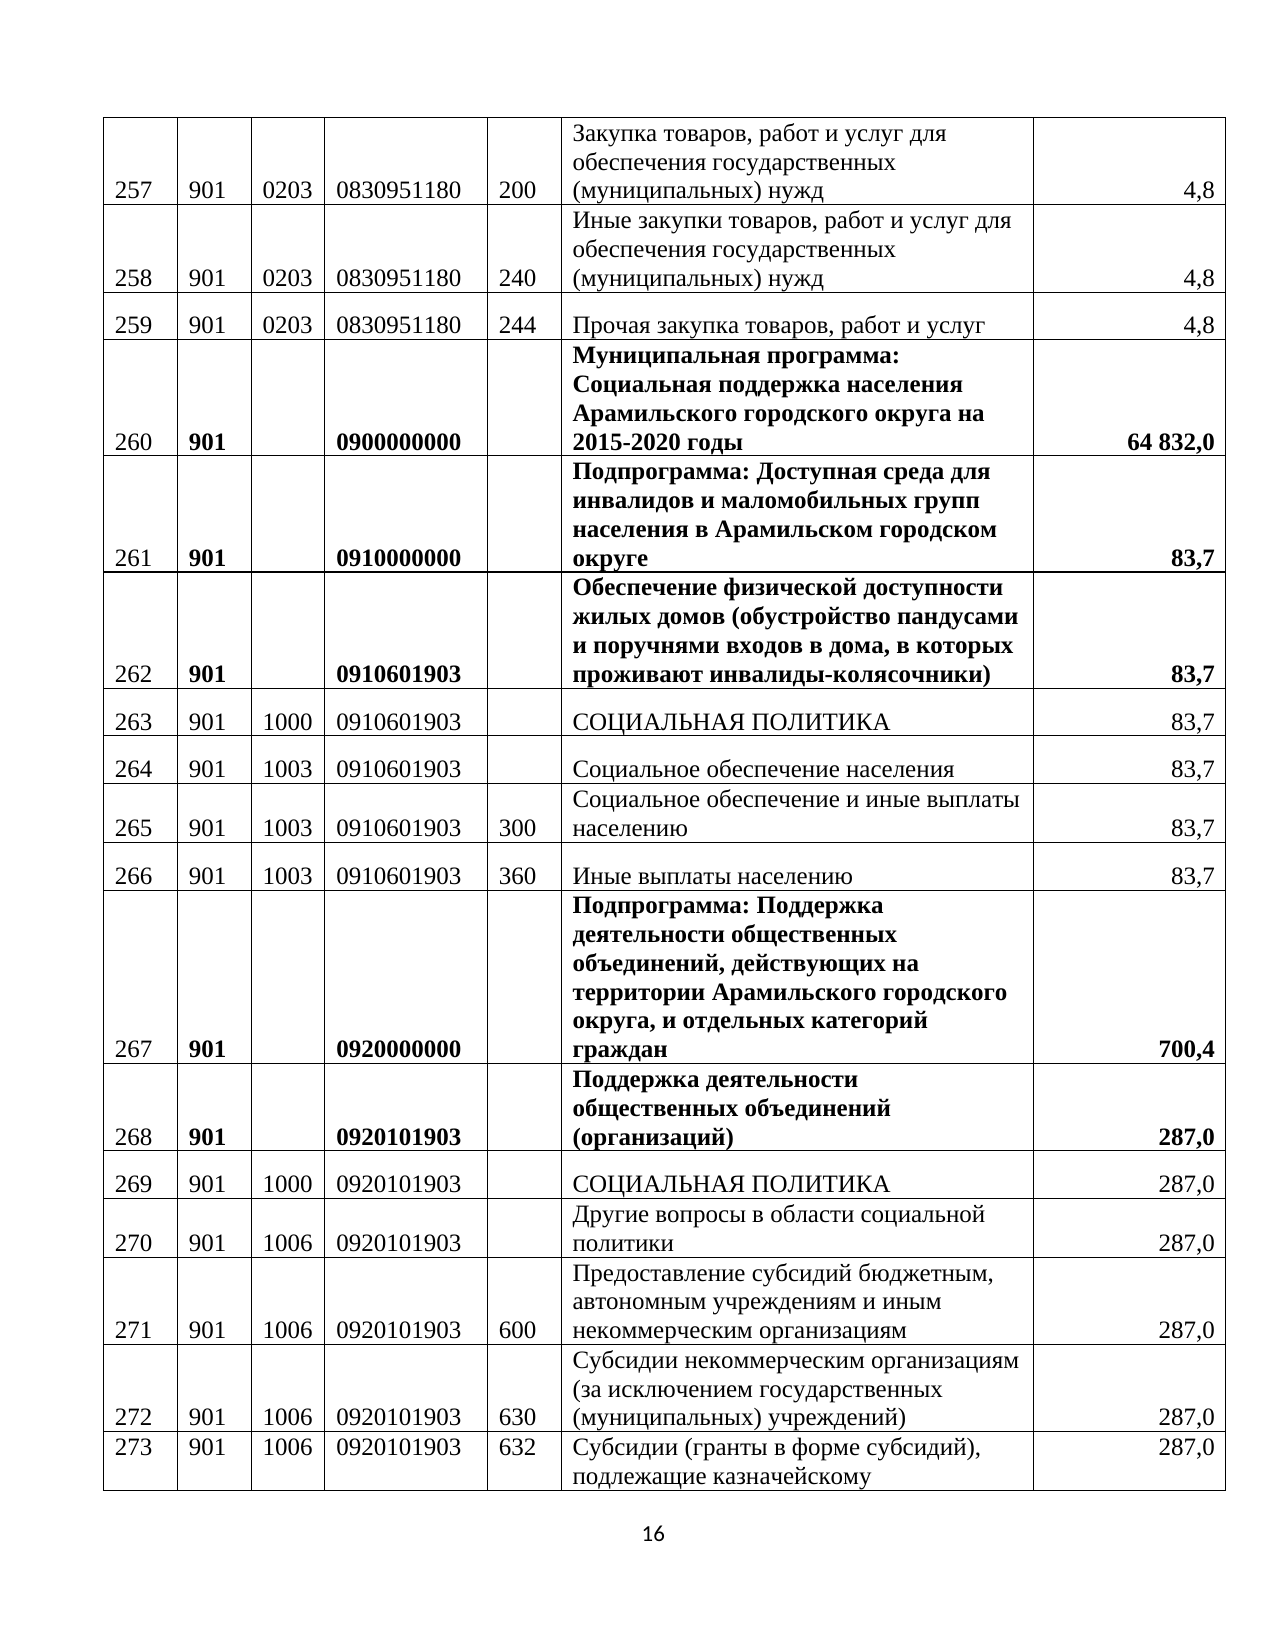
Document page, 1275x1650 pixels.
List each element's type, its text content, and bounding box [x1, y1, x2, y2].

table_cell 1000 [252, 689, 324, 735]
table_cell 287,0 [1034, 1258, 1225, 1344]
table_cell [488, 736, 561, 783]
table_cell [488, 340, 561, 455]
table_cell 268 [104, 1064, 177, 1150]
table_cell 83,7 [1034, 784, 1225, 842]
table_cell 0830951180 [325, 293, 487, 339]
table_cell 901 [178, 1199, 251, 1257]
table_cell 0920000000 [325, 891, 487, 1063]
table_cell 257 [104, 118, 177, 204]
table_cell Подпрограмма: Поддержка деятельности общественных объединений, действующих на территории Арамильского городского округа, и отдельных категорий граждан [562, 891, 1033, 1063]
table_cell 630 [488, 1345, 561, 1431]
table_cell 700,4 [1034, 891, 1225, 1063]
table_cell 901 [178, 689, 251, 735]
table_cell [252, 340, 324, 455]
table_cell 287,0 [1034, 1064, 1225, 1150]
table_cell 1003 [252, 843, 324, 889]
table_cell 83,7 [1034, 689, 1225, 735]
table_cell Другие вопросы в области социальной политики [562, 1199, 1033, 1257]
table_cell 240 [488, 205, 561, 292]
table_cell 901 [178, 1064, 251, 1150]
table_cell СОЦИАЛЬНАЯ ПОЛИТИКА [562, 1151, 1033, 1198]
table_cell 83,7 [1034, 456, 1225, 571]
table_cell 901 [178, 784, 251, 842]
table_cell 1006 [252, 1199, 324, 1257]
table_cell Закупка товаров, работ и услуг для обеспечения государственных (муниципальных) нужд [562, 118, 1033, 204]
table_cell 0910601903 [325, 736, 487, 783]
table_cell Прочая закупка товаров, работ и услуг [562, 293, 1033, 339]
table_cell 0910601903 [325, 689, 487, 735]
table_cell Субсидии некоммерческим организациям (за исключением государственных (муниципальных) учреждений) [562, 1345, 1033, 1431]
table_cell [488, 573, 561, 687]
table_cell [488, 1199, 561, 1257]
table_cell 267 [104, 891, 177, 1063]
table_cell 901 [178, 293, 251, 339]
table_cell [252, 456, 324, 571]
table_cell [488, 689, 561, 735]
table_cell 64 832,0 [1034, 340, 1225, 455]
table_cell Иные выплаты населению [562, 843, 1033, 889]
table_cell 0203 [252, 205, 324, 292]
table_cell 287,0 [1034, 1345, 1225, 1431]
table_cell 1006 [252, 1258, 324, 1344]
table_cell 244 [488, 293, 561, 339]
table_cell 360 [488, 843, 561, 889]
table_cell Иные закупки товаров, работ и услуг для обеспечения государственных (муниципальных) нужд [562, 205, 1033, 292]
table_cell 259 [104, 293, 177, 339]
table_cell 0830951180 [325, 118, 487, 204]
table_cell 4,8 [1034, 293, 1225, 339]
table_cell 0920101903 [325, 1432, 487, 1490]
table_cell [488, 1151, 561, 1198]
table_cell 901 [178, 1151, 251, 1198]
table_cell 258 [104, 205, 177, 292]
table_cell 260 [104, 340, 177, 455]
table_cell 0910601903 [325, 843, 487, 889]
table_cell 264 [104, 736, 177, 783]
table_cell 901 [178, 1258, 251, 1344]
table_cell 901 [178, 340, 251, 455]
table_cell 83,7 [1034, 843, 1225, 889]
table_cell 0920101903 [325, 1151, 487, 1198]
table_cell [488, 1064, 561, 1150]
table_cell 0910601903 [325, 784, 487, 842]
table_cell Предоставление субсидий бюджетным, автономным учреждениям и иным некоммерческим организациям [562, 1258, 1033, 1344]
table_cell [488, 456, 561, 571]
table_cell 901 [178, 573, 251, 687]
table_cell 263 [104, 689, 177, 735]
table_cell 0203 [252, 118, 324, 204]
table_cell 261 [104, 456, 177, 571]
table_cell 0830951180 [325, 205, 487, 292]
table_cell 4,8 [1034, 205, 1225, 292]
table_cell [252, 1064, 324, 1150]
table_cell 0920101903 [325, 1258, 487, 1344]
table_cell 200 [488, 118, 561, 204]
table_cell 271 [104, 1258, 177, 1344]
table_cell 600 [488, 1258, 561, 1344]
table_cell 83,7 [1034, 573, 1225, 687]
table_cell 1006 [252, 1432, 324, 1490]
table_cell 270 [104, 1199, 177, 1257]
table_cell Муниципальная программа: Социальная поддержка населения Арамильского городского округа на 2015-2020 годы [562, 340, 1033, 455]
table_cell 901 [178, 736, 251, 783]
table_cell 0920101903 [325, 1345, 487, 1431]
table_cell 1003 [252, 736, 324, 783]
table_cell 287,0 [1034, 1432, 1225, 1490]
table_cell 901 [178, 891, 251, 1063]
table_cell 901 [178, 456, 251, 571]
table_cell 0920101903 [325, 1199, 487, 1257]
table_cell 266 [104, 843, 177, 889]
table_cell 265 [104, 784, 177, 842]
table_cell СОЦИАЛЬНАЯ ПОЛИТИКА [562, 689, 1033, 735]
table_cell 287,0 [1034, 1199, 1225, 1257]
table_cell 83,7 [1034, 736, 1225, 783]
table_cell [488, 891, 561, 1063]
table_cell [562, 1432, 1033, 1490]
table_cell Социальное обеспечение и иные выплаты населению [562, 784, 1033, 842]
table_cell 0920101903 [325, 1064, 487, 1150]
table_cell 1003 [252, 784, 324, 842]
table_cell Подпрограмма: Доступная среда для инвалидов и маломобильных групп населения в Арамильском городском округе [562, 456, 1033, 571]
table_cell 4,8 [1034, 118, 1225, 204]
table_cell 0900000000 [325, 340, 487, 455]
table_cell 0203 [252, 293, 324, 339]
table_cell 901 [178, 118, 251, 204]
table_cell [252, 891, 324, 1063]
table_cell 1006 [252, 1345, 324, 1431]
table_cell Социальное обеспечение населения [562, 736, 1033, 783]
table_cell Обеспечение физической доступности жилых домов (обустройство пандусами и поручнями входов в дома, в которых проживают инвалиды-колясочники) [562, 573, 1033, 687]
table_cell 300 [488, 784, 561, 842]
table_cell 273 [104, 1432, 177, 1490]
table_cell [252, 573, 324, 687]
table_cell 632 [488, 1432, 561, 1490]
table_cell 901 [178, 1345, 251, 1431]
table_cell 262 [104, 573, 177, 687]
table_cell 901 [178, 843, 251, 889]
table_cell 272 [104, 1345, 177, 1431]
table_cell 0910000000 [325, 456, 487, 571]
table_cell 901 [178, 1432, 251, 1490]
table_cell 269 [104, 1151, 177, 1198]
table_cell 901 [178, 205, 251, 292]
table_cell 1000 [252, 1151, 324, 1198]
table_cell 0910601903 [325, 573, 487, 687]
table_cell Поддержка деятельности общественных объединений (организаций) [562, 1064, 1033, 1150]
table_cell 287,0 [1034, 1151, 1225, 1198]
